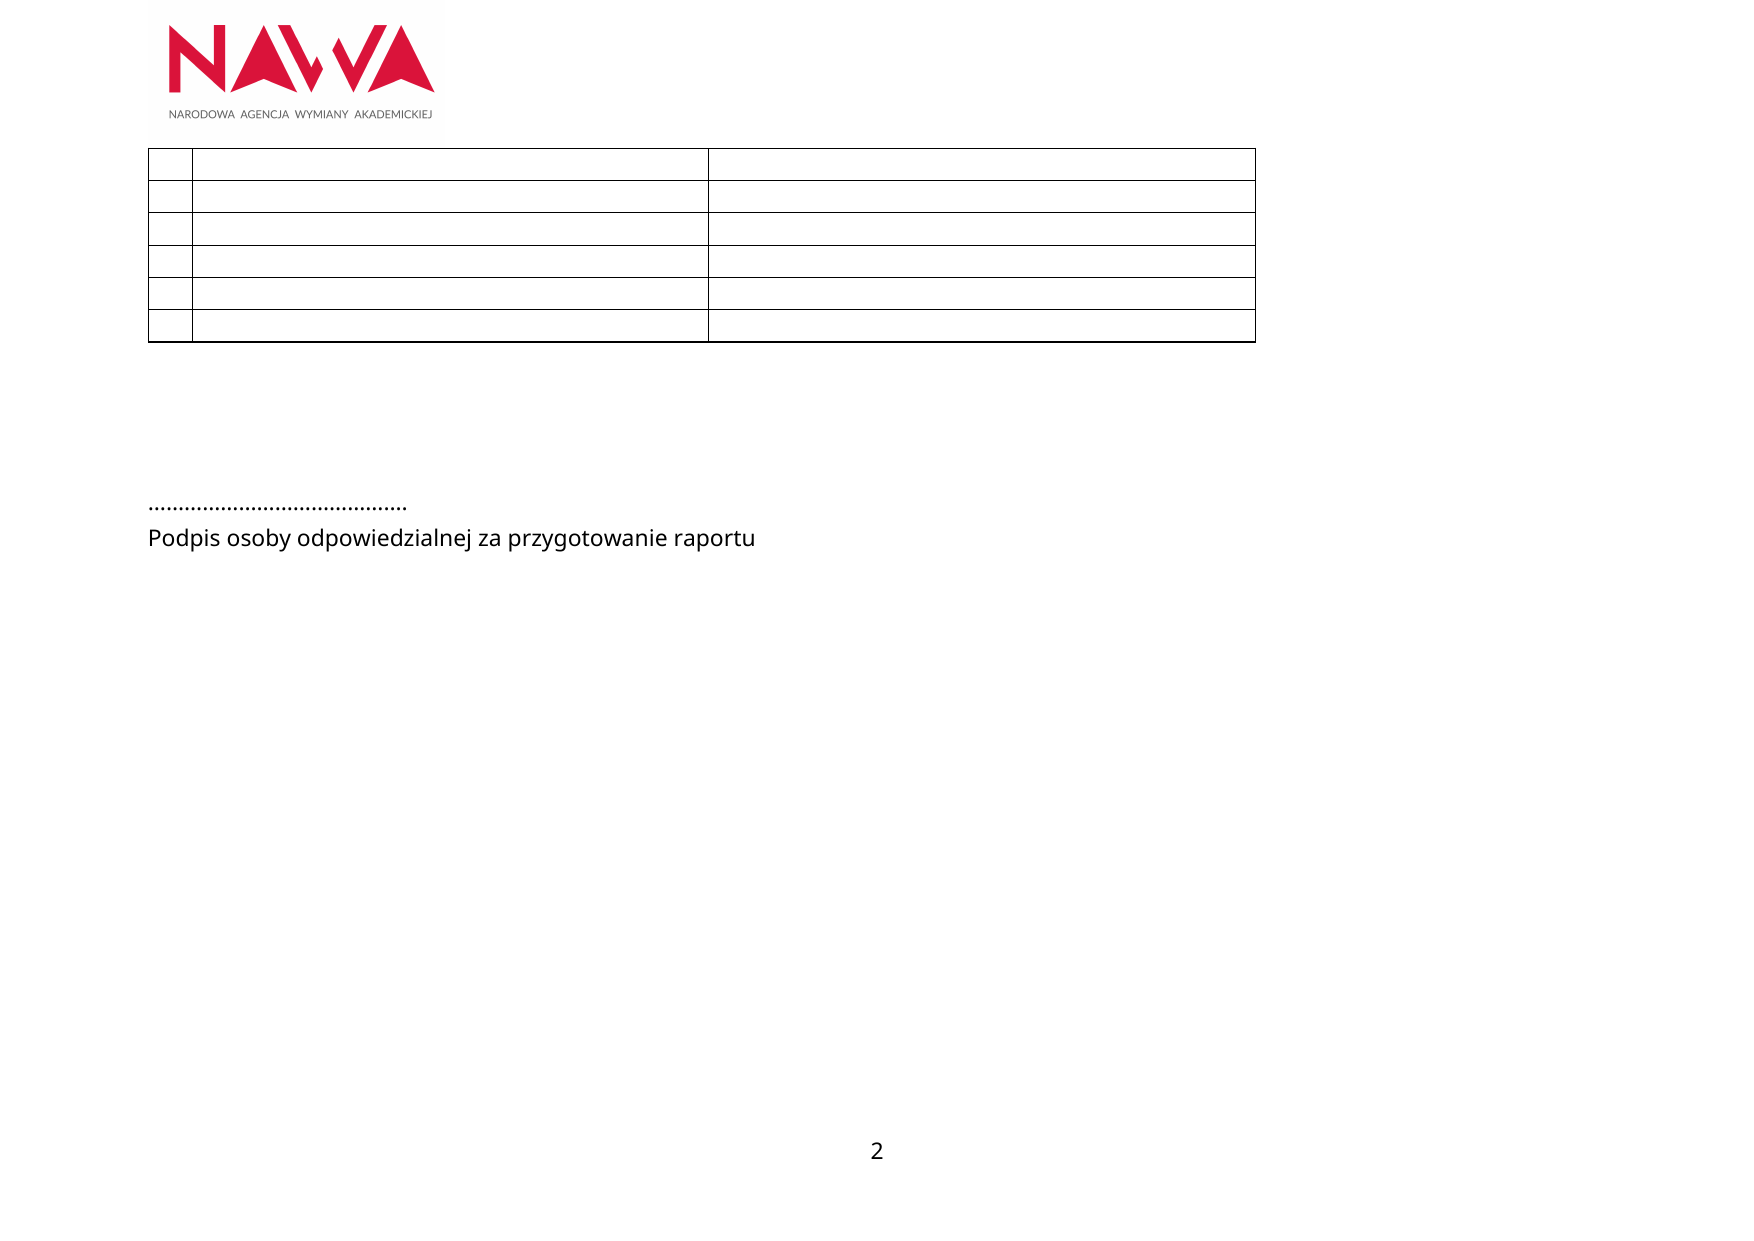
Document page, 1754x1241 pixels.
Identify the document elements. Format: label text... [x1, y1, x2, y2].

table_cell [193, 213, 708, 244]
table_cell [149, 278, 192, 309]
table_cell [709, 181, 1255, 212]
table_cell [149, 246, 192, 277]
table_cell [193, 246, 708, 277]
text Podpis osoby odpowiedzialnej za przygotowanie raportu [148, 522, 1606, 553]
table_cell [193, 149, 708, 180]
table_cell [193, 181, 708, 212]
table_cell [149, 310, 192, 341]
table_cell [709, 310, 1255, 341]
table_cell [149, 213, 192, 244]
text ……………………………………. [148, 486, 1606, 517]
picture [147, 0, 445, 148]
table_cell [709, 246, 1255, 277]
table_cell [149, 149, 192, 180]
table_cell [709, 278, 1255, 309]
table_cell [193, 278, 708, 309]
table_cell [709, 213, 1255, 244]
table_cell [193, 310, 708, 341]
table_cell [149, 181, 192, 212]
table_cell [709, 149, 1255, 180]
